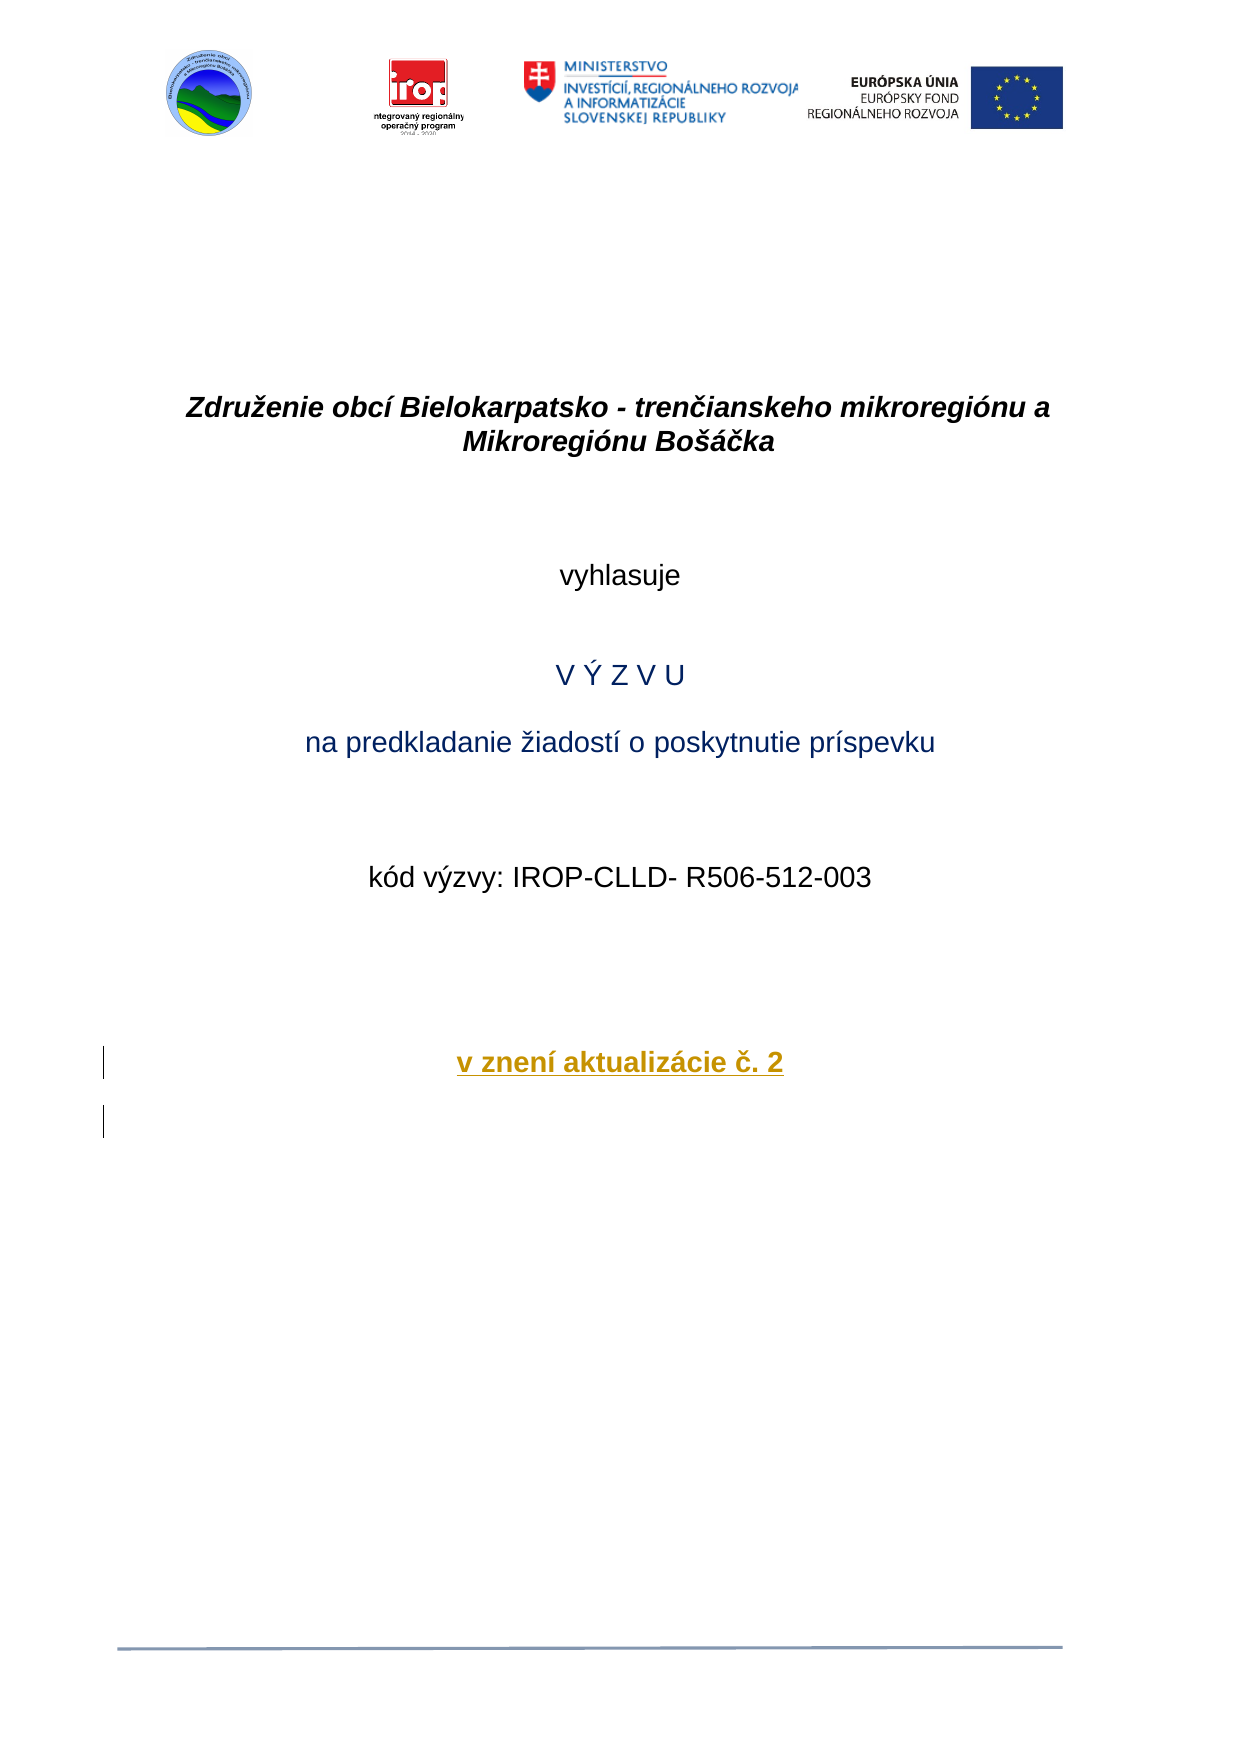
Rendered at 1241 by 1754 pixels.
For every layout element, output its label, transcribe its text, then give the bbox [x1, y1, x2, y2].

picture [800, 61, 1066, 133]
text V Ý Z V U [118, 658, 1122, 692]
text kód výzvy: IROP-CLLD- R506-512-003 [118, 860, 1122, 893]
picture [372, 58, 463, 134]
picture [523, 61, 798, 124]
text na predkladanie žiadostí o poskytnutie príspevku [118, 726, 1122, 759]
picture [165, 49, 253, 137]
text Združenie obcí Bielokarpatsko - trenčianskeho mikroregiónu a Mikroregiónu Bošáčka [118, 390, 1122, 457]
text vyhlasuje [118, 558, 1122, 591]
